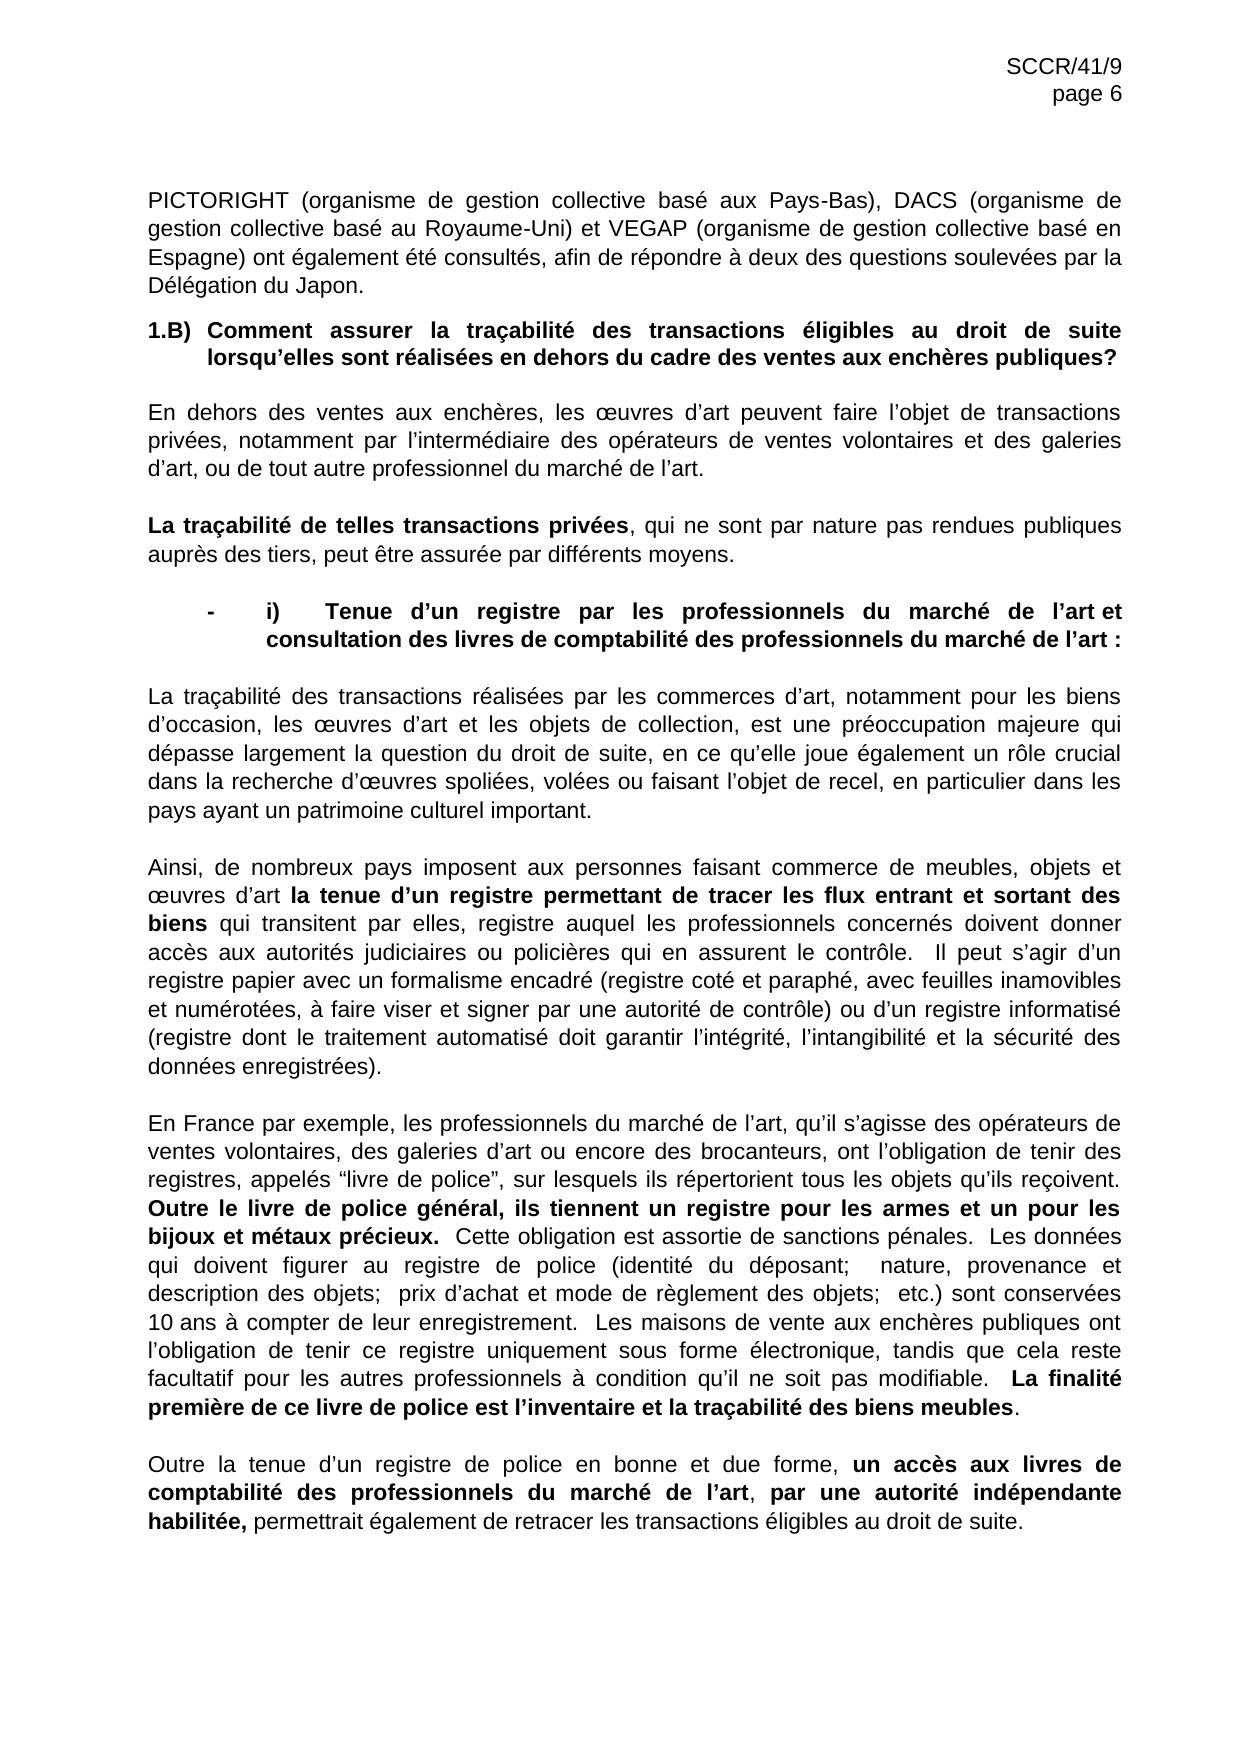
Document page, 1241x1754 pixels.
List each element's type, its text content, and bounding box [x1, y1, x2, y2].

list La traçabilité de telles transactions privées, qui ne sont par nature pas rendues publiques auprès des tiers, peut être assurée par différents moyens. [148, 512, 1122, 567]
list La traçabilité des transactions réalisées par les commerces d’art, notamment pour les biens d’occasion, les œuvres d’art et les objets de collection, est une préoccupation majeure qui dépasse largement la question du droit de suite, en ce qu’elle joue également un rôle crucial dans la recherche d’œuvres spoliées, volées ou faisant l’objet de recel, en particulier dans les pays ayant un patrimoine culturel important. [148, 683, 1122, 823]
list i) Tenue d’un registre par les professionnels du marché de l’art et consultation des livres de comptabilité des professionnels du marché de l’art : [207, 598, 1122, 652]
list Outre la tenue d’un registre de police en bonne et due forme, un accès aux livres de comptabilité des professionnels du marché de l’art, par une autorité indépendante habilitée, permettrait également de retracer les transactions éligibles au droit de suite. [148, 1451, 1122, 1534]
list En dehors des ventes aux enchères, les œuvres d’art peuvent faire l’objet de transactions privées, notamment par l’intermédiaire des opérateurs de ventes volontaires et des galeries d’art, ou de tout autre professionnel du marché de l’art. [148, 398, 1122, 482]
list Ainsi, de nombreux pays imposent aux personnes faisant commerce de meubles, objets et œuvres d’art la tenue d’un registre permettant de tracer les flux entrant et sortant des biens qui transitent par elles, registre auquel les professionnels concernés doivent donner accès aux autorités judiciaires ou policières qui en assurent le contrôle. Il peut s’agir d’un registre papier avec un formalisme encadré (registre coté et paraphé, avec feuilles inamovibles et numérotées, à faire viser et signer par une autorité de contrôle) ou d’un registre informatisé (registre dont le traitement automatisé doit garantir l’intégrité, l’intangibilité et la sécurité des données enregistrées). [148, 853, 1122, 1079]
list PICTORIGHT (organisme de gestion collective basé aux Pays-Bas), DACS (organisme de gestion collective basé au Royaume-Uni) et VEGAP (organisme de gestion collective basé en Espagne) ont également été consultés, afin de répondre à deux des questions soulevées par la Délégation du Japon. [148, 187, 1122, 299]
list En France par exemple, les professionnels du marché de l’art, qu’il s’agisse des opérateurs de ventes volontaires, des galeries d’art ou encore des brocanteurs, ont l’obligation de tenir des registres, appelés “livre de police”, sur lesquels ils répertorient tous les objets qu’ils reçoivent. Outre le livre de police général, ils tiennent un registre pour les armes et un pour les bijoux et métaux précieux. Cette obligation est assortie de sanctions pénales. Les données qui doivent figurer au registre de police (identité du déposant; nature, provenance et description des objets; prix d’achat et mode de règlement des objets; etc.) sont conservées 10 ans à compter de leur enregistrement. Les maisons de vente aux enchères publiques ont l’obligation de tenir ce registre uniquement sous forme électronique, tandis que cela reste facultatif pour les autres professionnels à condition qu’il ne soit pas modifiable. La finalité première de ce livre de police est l’inventaire et la traçabilité des biens meubles. [148, 1109, 1122, 1420]
text 1.B) Comment assurer la traçabilité des transactions éligibles au droit de suite lorsqu’elles sont réalisées en dehors du cadre des ventes aux enchères publiques? [148, 317, 1122, 370]
